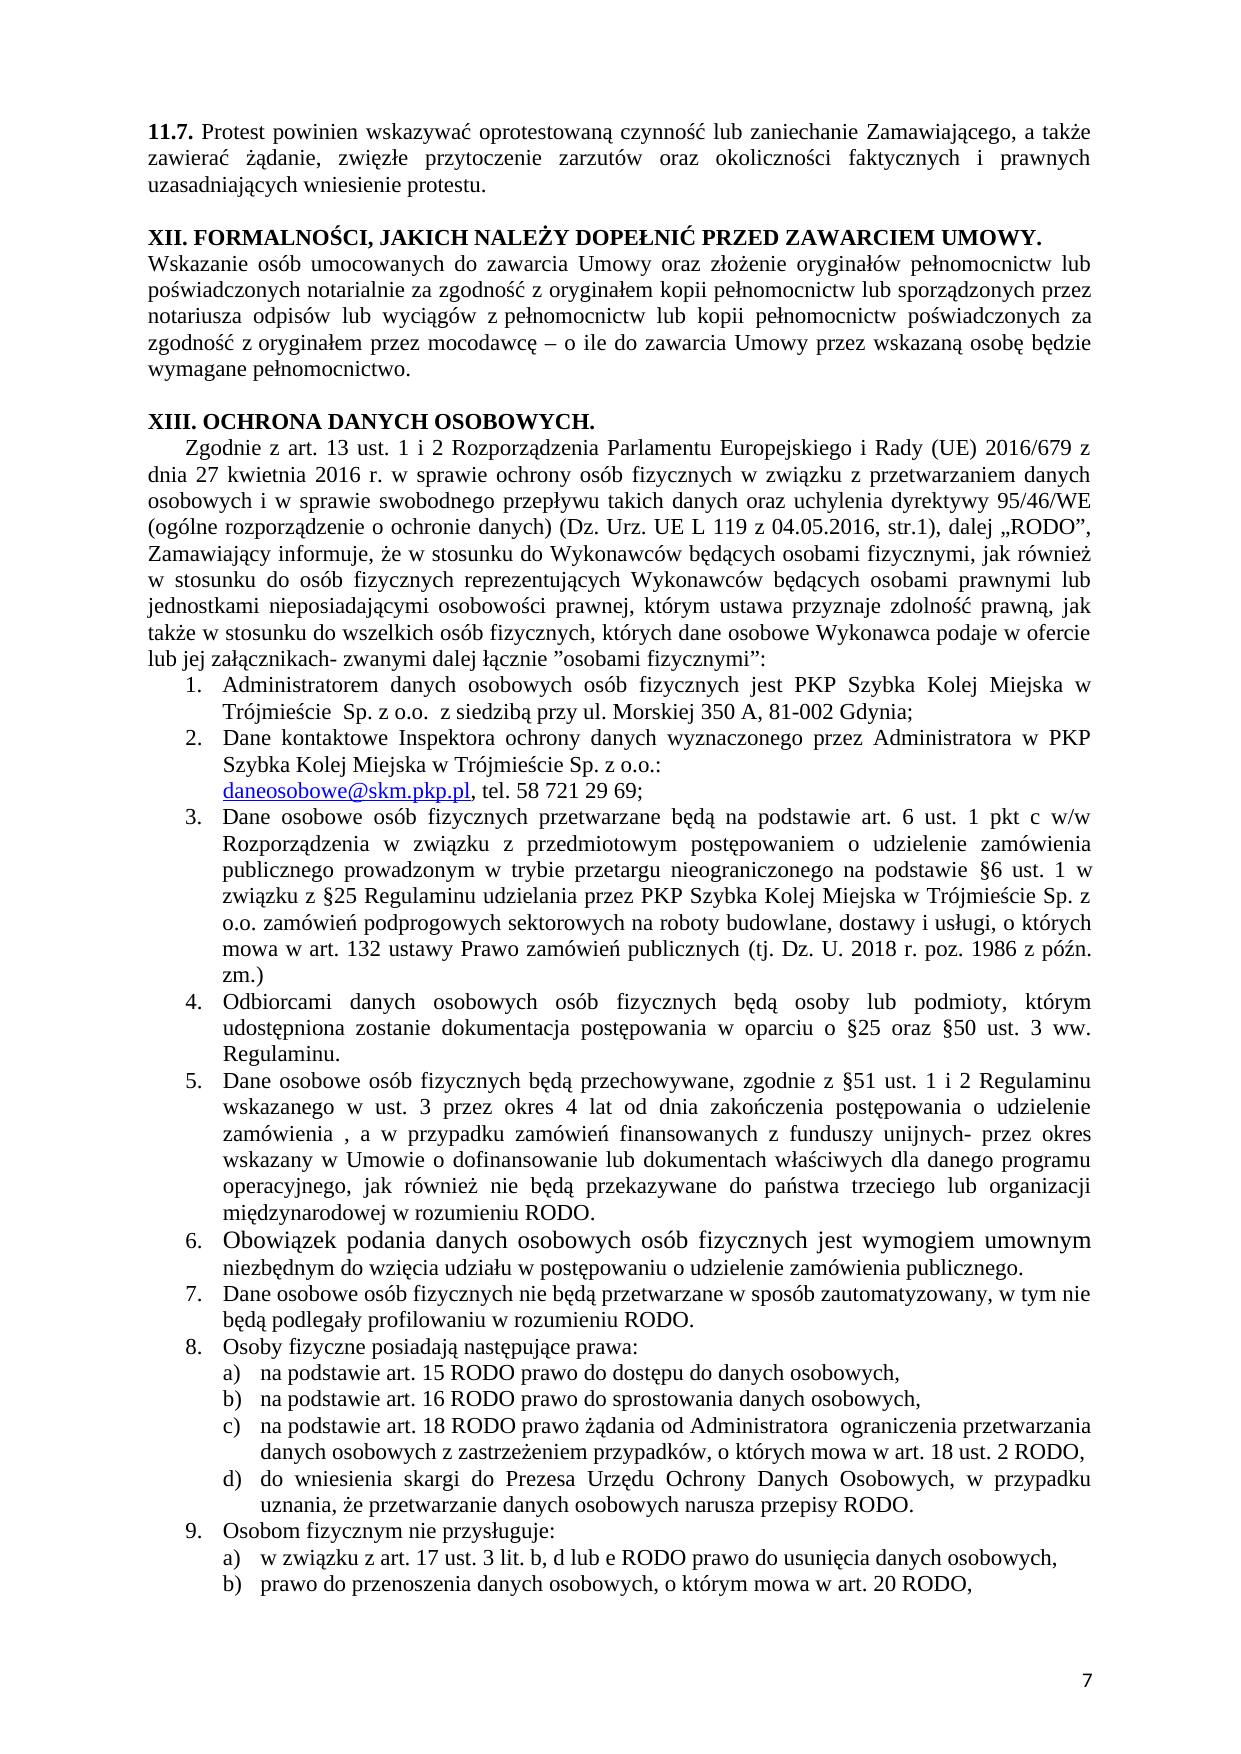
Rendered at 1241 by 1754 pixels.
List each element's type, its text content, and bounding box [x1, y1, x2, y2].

list Odbiorcami danych osobowych osób fizycznych będą osoby lub podmioty, którym udostępniona zostanie dokumentacja postępowania w oparciu o §25 oraz §50 ust. 3 ww. Regulaminu. [185, 988, 1092, 1067]
text 11.7. Protest powinien wskazywać oprotestowaną czynność lub zaniechanie Zamawiającego, a także zawierać żądanie, zwięzłe przytoczenie zarzutów oraz okoliczności faktycznych i prawnych uzasadniających wniesienie protestu. [148, 118, 1092, 197]
list na podstawie art. 18 RODO prawo żądania od Administratora ograniczenia przetwarzania danych osobowych z zastrzeżeniem przypadków, o których mowa w art. 18 ust. 2 RODO, [223, 1412, 1092, 1464]
list na podstawie art. 15 RODO prawo do dostępu do danych osobowych, [223, 1359, 1092, 1386]
text XIII. OCHRONA DANYCH OSOBOWYCH. [148, 408, 1092, 434]
list Administratorem danych osobowych osób fizycznych jest PKP Szybka Kolej Miejska w Trójmieście Sp. z o.o. z siedzibą przy ul. Morskiej , 81-002 Gdynia; [185, 672, 1092, 724]
text daneosobowe@skm.pkp.pl, tel. 58 721 29 69; [223, 777, 1092, 803]
list Osoby fizyczne posiadają następujące prawa: [185, 1333, 1092, 1359]
list Dane osobowe osób fizycznych nie będą przetwarzane w sposób zautomatyzowany, w tym nie będą podlegały profilowaniu w rozumieniu RODO. [185, 1280, 1092, 1333]
list Dane kontaktowe Inspektora ochrony danych wyznaczonego przez Administratora w PKP Szybka Kolej Miejska w Trójmieście Sp. z o.o.: [185, 724, 1092, 777]
text XII. FORMALNOŚCI, JAKICH NALEŻY DOPEŁNIĆ PRZED ZAWARCIEM UMOWY. [148, 223, 1092, 250]
text Zgodnie z art. 13 ust. 1 i 2 Rozporządzenia Parlamentu Europejskiego i Rady (UE) 2016/679 z dnia 27 kwietnia 2016 r. w sprawie ochrony osób fizycznych w związku z przetwarzaniem danych osobowych i w sprawie swobodnego przepływu takich danych oraz uchylenia dyrektywy 95/46/WE (ogólne rozporządzenie o ochronie danych) (Dz. Urz. UE L 119 z 04.05.2016, str.1), dalej „RODO”, Zamawiający informuje, że w stosunku do Wykonawców będących osobami fizycznymi, jak również w stosunku do osób fizycznych reprezentujących Wykonawców będących osobami prawnymi lub jednostkami nieposiadającymi osobowości prawnej, którym ustawa przyznaje zdolność prawną, jak także w stosunku do wszelkich osób fizycznych, których dane osobowe Wykonawca podaje w ofercie lub jej załącznikach- zwanymi dalej łącznie ”osobami fizycznymi”: [148, 434, 1092, 672]
list Dane osobowe osób fizycznych będą przechowywane, zgodnie z §51 ust. 1 i 2 Regulaminu wskazanego w ust. 3 przez okres 4 lat od dnia zakończenia postępowania o udzielenie zamówienia , a w przypadku zamówień finansowanych z funduszy unijnych- przez okres wskazany w Umowie o dofinansowanie lub dokumentach właściwych dla danego programu operacyjnego, jak również nie będą przekazywane do państwa trzeciego lub organizacji międzynarodowej w rozumieniu RODO. [185, 1067, 1092, 1225]
list Osobom fizycznym nie przysługuje: [185, 1517, 1092, 1544]
list w związku z art. 17 ust. 3 lit. b, d lub e RODO prawo do usunięcia danych osobowych, [223, 1544, 1092, 1570]
list prawo do przenoszenia danych osobowych, o którym mowa w art. 20 RODO, [223, 1570, 1092, 1596]
list Obowiązek podania danych osobowych osób fizycznych jest wymogiem umownym niezbędnym do wzięcia udziału w postępowaniu o udzielenie zamówienia publicznego. [185, 1225, 1092, 1280]
list do wniesienia skargi do Prezesa Urzędu Ochrony Danych Osobowych, w przypadku uznania, że przetwarzanie danych osobowych narusza przepisy RODO. [223, 1464, 1092, 1517]
list Dane osobowe osób fizycznych przetwarzane będą na podstawie art. 6 ust. 1 pkt c w/w Rozporządzenia w związku z przedmiotowym postępowaniem o udzielenie zamówienia publicznego prowadzonym w trybie przetargu nieograniczonego na podstawie §6 ust. 1 w związku z §25 Regulaminu udzielania przez PKP Szybka Kolej Miejska w Trójmieście Sp. z o.o. zamówień podprogowych sektorowych na roboty budowlane, dostawy i usługi, o których mowa w art. 132 ustawy Prawo zamówień publicznych (tj. Dz. U. 2018 r. poz. 1986 z późn. zm.) [185, 803, 1092, 988]
text Wskazanie osób umocowanych do zawarcia Umowy oraz złożenie oryginałów pełnomocnictw lub poświadczonych notarialnie za zgodność z oryginałem kopii pełnomocnictw lub sporządzonych przez notariusza odpisów lub wyciągów z pełnomocnictw lub kopii pełnomocnictw poświadczonych za zgodność z oryginałem przez mocodawcę – o ile do zawarcia Umowy przez wskazaną osobę będzie wymagane pełnomocnictwo. [148, 250, 1092, 382]
list na podstawie art. 16 RODO prawo do sprostowania danych osobowych, [223, 1386, 1092, 1412]
